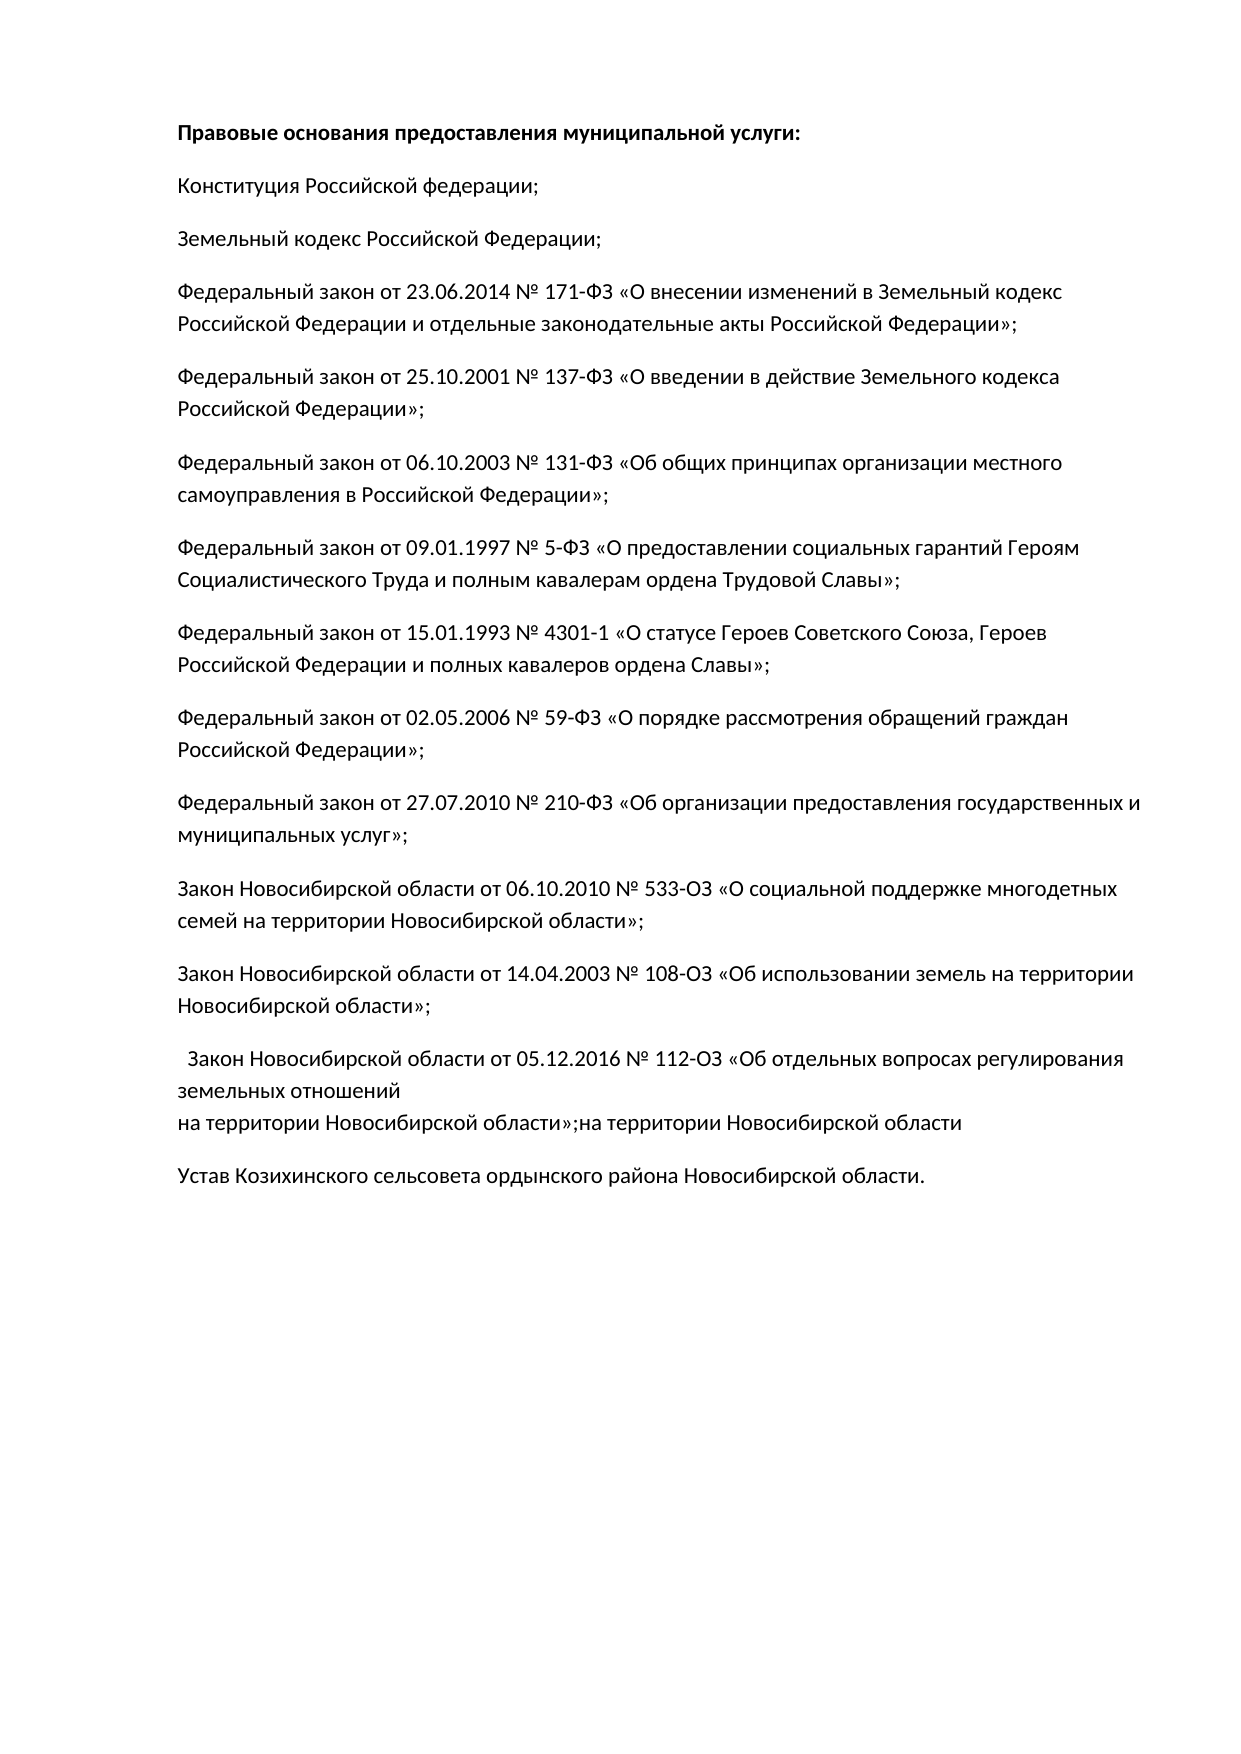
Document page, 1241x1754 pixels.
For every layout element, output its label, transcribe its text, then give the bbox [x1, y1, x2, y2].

text Федеральный закон от 15.01.1993 № 4301-1 «О статусе Героев Советского Союза, Героев Российской Федерации и полных кавалеров ордена Славы»; [177, 618, 1152, 678]
text Федеральный закон от 06.10.2003 № 131-ФЗ «Об общих принципах организации местного самоуправления в Российской Федерации»; [177, 448, 1152, 508]
text Устав Козихинского сельсовета ордынского района Новосибирской области. [177, 1161, 1152, 1189]
text Закон Новосибирской области от 14.04.2003 № 108-ОЗ «Об использовании земель на территории Новосибирской области»; [177, 959, 1152, 1019]
text Закон Новосибирской области от 05.12.2016 № 112-ОЗ «Об отдельных вопросах регулирования земельных отношений на территории Новосибирской области»;на территории Новосибирской области [177, 1044, 1152, 1136]
text Федеральный закон от 23.06.2014 № 171-ФЗ «О внесении изменений в Земельный кодекс Российской Федерации и отдельные законодательные акты Российской Федерации»; [177, 277, 1152, 337]
text Федеральный закон от 09.01.1997 № 5-ФЗ «О предоставлении социальных гарантий Героям Социалистического Труда и полным кавалерам ордена Трудовой Славы»; [177, 533, 1152, 593]
text Конституция Российской федерации; [177, 171, 1152, 199]
text Федеральный закон от 27.07.2010 № 210-ФЗ «Об организации предоставления государственных и муниципальных услуг»; [177, 788, 1152, 849]
text Правовые основания предоставления муниципальной услуги: [177, 118, 1152, 146]
text Федеральный закон от 25.10.2001 № 137-ФЗ «О введении в действие Земельного кодекса Российской Федерации»; [177, 362, 1152, 423]
text Федеральный закон от 02.05.2006 № 59-ФЗ «О порядке рассмотрения обращений граждан Российской Федерации»; [177, 703, 1152, 763]
text Земельный кодекс Российской Федерации; [177, 224, 1152, 252]
text Закон Новосибирской области от 06.10.2010 № 533-ОЗ «О социальной поддержке многодетных семей на территории Новосибирской области»; [177, 874, 1152, 934]
